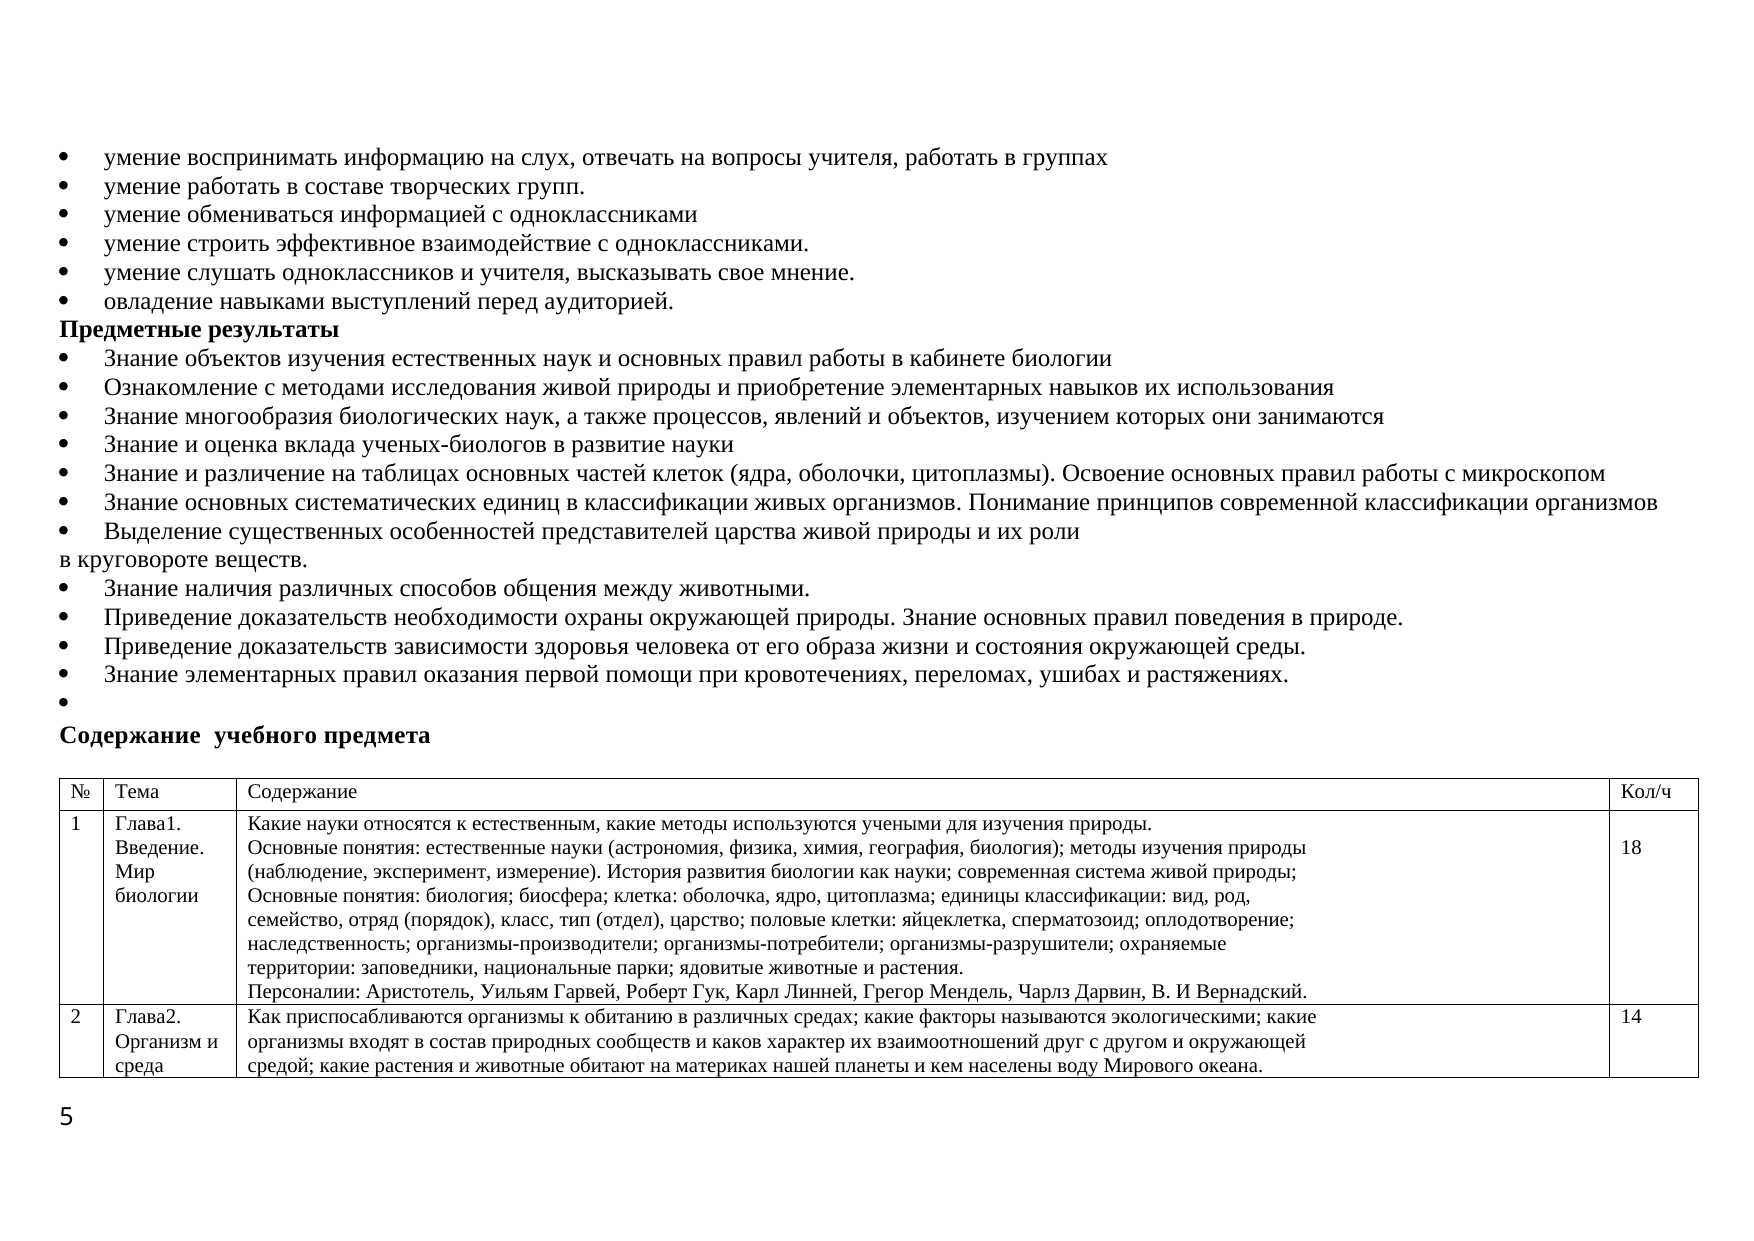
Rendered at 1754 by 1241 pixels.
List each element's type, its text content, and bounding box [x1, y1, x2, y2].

table_cell 14 [1610, 1005, 1698, 1077]
list Знание и оценка вклада ученых-биологов в развитие науки [59, 429, 1695, 458]
list Знание наличия различных способов общения между животными. [59, 573, 1695, 602]
table_cell Глава1. Введение. Мир биологии [104, 811, 236, 1003]
table_header Кол/ч [1610, 779, 1698, 810]
list Знание элементарных правил оказания первой помощи при кровотечениях, переломах, ушибах и растяжениях. [59, 659, 1695, 688]
table_cell 18 [1610, 811, 1698, 1003]
list Знание многообразия биологических наук, а также процессов, явлений и объектов, изучением которых они занимаются [59, 401, 1695, 429]
list Приведение доказательств необходимости охраны окружающей природы. Знание основных правил поведения в природе. [59, 602, 1695, 631]
list умение обмениваться информацией с одноклассниками [59, 199, 1695, 228]
table_header Тема [104, 779, 236, 810]
text Содержание учебного предмета [59, 721, 1693, 749]
table_cell 1 [60, 811, 103, 1003]
list умение слушать одноклассников и учителя, высказывать свое мнение. [59, 257, 1695, 286]
list в круговороте веществ. [59, 544, 1695, 573]
text Предметные результаты [59, 314, 1695, 343]
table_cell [104, 1005, 236, 1077]
list Ознакомление с методами исследования живой природы и приобретение элементарных навыков их использования [59, 372, 1695, 401]
list умение строить эффективное взаимодействие с одноклассниками. [59, 228, 1695, 257]
list умение работать в составе творческих групп. [59, 171, 1695, 199]
table_header № [60, 779, 103, 810]
table_cell Какие науки относятся к естественным, какие методы используются учеными для изучения природы. Основные понятия: естественные науки (астрономия, физика, химия, география, биология); методы изучения природы (наблюдение, эксперимент, измерение). История развития биологии как науки; современная система живой природы; Основные понятия: биология; биосфера; клетка: оболочка, ядро, цитоплазма; единицы классификации: вид, род, семейство, отряд (порядок), класс, тип (отдел), царство; половые клетки: яйцеклетка, сперматозоид; оплодотворение; наследственность; организмы-производители; организмы-потребители; организмы-разрушители; охраняемые территории: заповедники, национальные парки; ядовитые животные и растения. Персоналии: Аристотель, Уильям Гарвей, Роберт Гук, Карл Линней, Грегор Мендель, Чарлз Дарвин, В. И Вернадский. [237, 811, 1609, 1003]
list Приведение доказательств зависимости здоровья человека от его образа жизни и состояния окружающей среды. [59, 631, 1695, 659]
list Знание и различение на таблицах основных частей клеток (ядра, оболочки, цитоплазмы). Освоение основных правил работы с микроскопом [59, 458, 1695, 487]
list Знание объектов изучения естественных наук и основных правил работы в кабинете биологии [59, 343, 1695, 372]
list овладение навыками выступлений перед аудиторией. [59, 286, 1695, 314]
table_header Содержание [237, 779, 1609, 810]
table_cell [237, 1005, 1609, 1077]
list Знание основных систематических единиц в классификации живых организмов. Понимание принципов современной классификации организмов [59, 487, 1695, 516]
list Выделение существенных особенностей представителей царства живой природы и их роли [59, 516, 1695, 544]
table_cell 2 [60, 1005, 103, 1077]
list умение воспринимать информацию на слух, отвечать на вопросы учителя, работать в группах [59, 142, 1695, 171]
